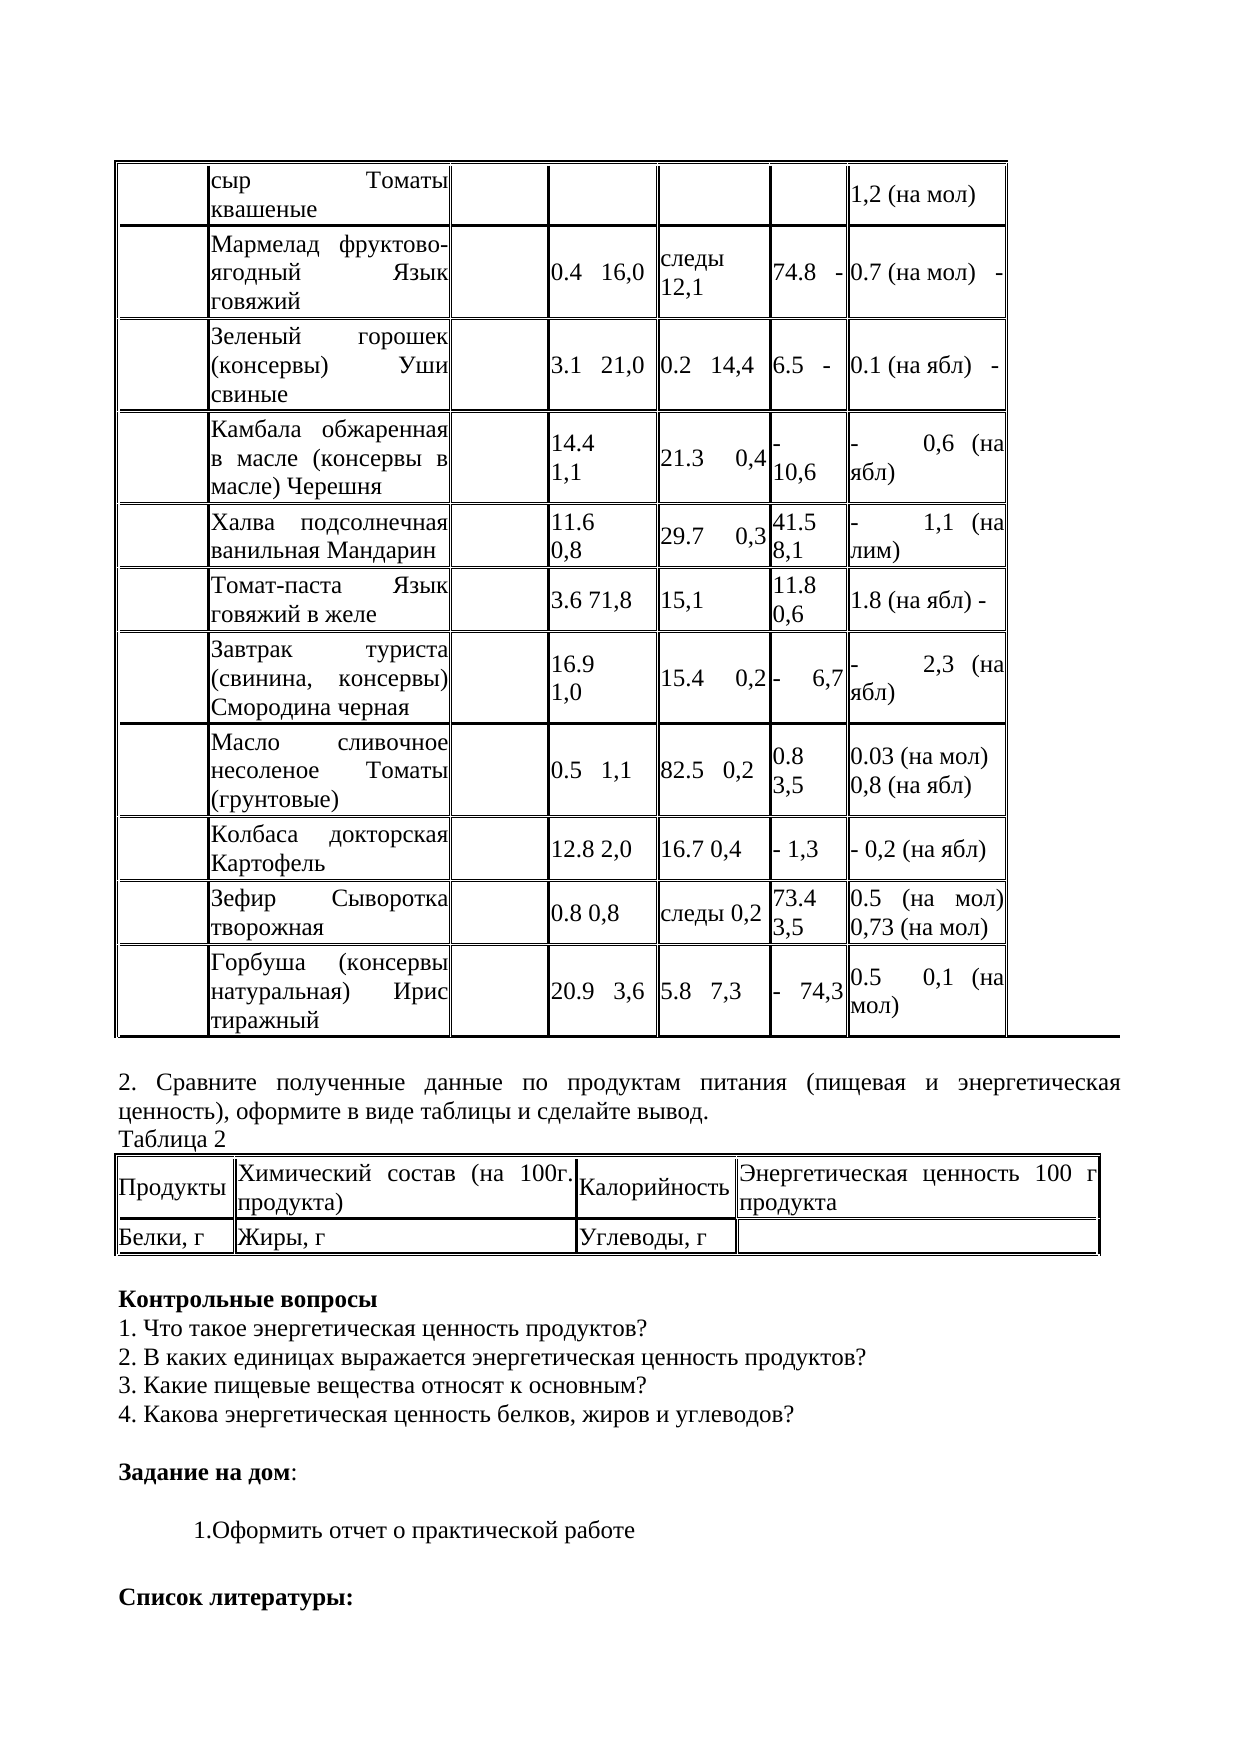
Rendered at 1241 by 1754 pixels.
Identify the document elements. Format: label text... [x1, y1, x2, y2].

table_cell 0.5 0,1 (на мол) [850, 946, 1005, 1035]
table_cell [118, 224, 207, 317]
table_cell 0.8 0,8 [550, 882, 656, 942]
table_cell - 0,2 (на ябл) [850, 818, 1005, 878]
text Контрольные вопросы [118, 1284, 1122, 1313]
table_cell [118, 943, 207, 1035]
table_cell - 0,6 (на ябл) [850, 413, 1005, 502]
table_cell Колбаса докторская Картофель [210, 818, 449, 878]
table_cell 5.8 7,3 [660, 946, 769, 1035]
table_cell следы 0,2 [660, 882, 769, 942]
table_cell 0.8 3,5 [772, 725, 846, 815]
table_cell 20.9 3,6 [550, 946, 656, 1035]
table_cell 30.5 0,1 [658, 162, 770, 224]
table_cell [452, 505, 547, 566]
table_cell [116, 566, 208, 629]
table_cell [118, 409, 207, 502]
table_cell 23.7 1,1 [548, 162, 658, 224]
table_cell [452, 818, 547, 878]
table_cell [116, 502, 208, 566]
table_header Продукты [118, 1155, 235, 1217]
table_cell [118, 879, 207, 942]
table_cell 11.8 0,6 [772, 569, 846, 629]
table_cell 29.7 0,3 [660, 505, 769, 566]
table_cell [452, 227, 547, 317]
table_cell 41.5 8,1 [772, 505, 846, 566]
table_cell [739, 1217, 1099, 1252]
table_cell 0.2 14,4 [660, 320, 769, 409]
table_cell 3.1 21,0 [550, 320, 656, 409]
table_cell Горбуша (консервы натуральная) Ирис тиражный [210, 946, 449, 1035]
table_cell 1.8 (на ябл) - [850, 569, 1005, 629]
list 1.Оформить отчет о практической работе [193, 1515, 1122, 1544]
table_cell [116, 815, 208, 878]
table_cell Камбала обжаренная в масле (консервы в масле) Черешня [210, 413, 449, 502]
text Список литературы: [118, 1582, 1122, 1611]
table_cell 16.9 1,0 [550, 633, 656, 722]
table_header Калорийность [576, 1157, 737, 1217]
table_cell [116, 317, 208, 409]
table_cell 21.3 0,4 [660, 413, 769, 502]
table_cell Томат-паста Язык говяжий в желе [210, 569, 449, 629]
table_cell 15,1 [660, 569, 769, 629]
table_cell Зеленый горошек (консервы) Уши свиные [210, 320, 449, 409]
table_cell 0.03 (на мол) 0,8 (на ябл) [850, 725, 1005, 815]
text 4. Какова энергетическая ценность белков, жиров и углеводов? [118, 1399, 1122, 1428]
text 2. В каких единицах выражается энергетическая ценность продуктов? [118, 1342, 1122, 1370]
text 3. Какие пищевые вещества относят к основным? [118, 1370, 1122, 1399]
table_cell - 2,3 (на ябл) [850, 633, 1005, 722]
table_cell следы 12,1 [660, 227, 769, 317]
table_cell [452, 725, 547, 815]
text Таблица 2 [118, 1124, 1122, 1153]
table_cell 6.5 - [772, 320, 846, 409]
text 2. Сравните полученные данные по продуктам питания (пищевая и энергетическая ценность), оформите в виде таблицы и сделайте вывод. [118, 1067, 1122, 1124]
table_cell 0.7 (на мол) - [850, 227, 1005, 317]
table_header Химический состав (на 100г. продукта) [235, 1157, 576, 1217]
table_cell Зефир Сыворотка творожная [210, 882, 449, 942]
table_cell 14.4 1,1 [550, 413, 656, 502]
table_cell - 10,6 [772, 413, 846, 502]
table_cell - 74,3 [772, 946, 846, 1035]
table_cell - 1,3 [772, 818, 846, 878]
table_cell 74.8 - [772, 227, 846, 317]
table_cell - 1,1 (на лим) [850, 505, 1005, 566]
table_cell [118, 722, 207, 815]
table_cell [848, 164, 1006, 224]
table_cell 0.4 16,0 [550, 227, 656, 317]
table_cell Белки, г [118, 1217, 233, 1252]
table_cell 11.6 0,8 [550, 505, 656, 566]
table_cell [118, 164, 208, 224]
table_cell [452, 946, 547, 1035]
table_cell 82.5 0,2 [660, 725, 769, 815]
table_cell 73.4 3,5 [772, 882, 846, 942]
table_cell [452, 320, 547, 409]
table_cell Масло сливочное несоленое Томаты (грунтовые) [210, 725, 449, 815]
table_cell Халва подсолнечная ванильная Мандарин [210, 505, 449, 566]
text Задание на дом: [118, 1457, 1122, 1486]
table_cell Жиры, г [237, 1220, 575, 1252]
table_cell [452, 633, 547, 722]
table_cell 0.1 (на ябл) - [850, 320, 1005, 409]
table_cell - 1,6 [770, 162, 848, 224]
table_cell 16.7 0,4 [660, 818, 769, 878]
table_cell Завтрак туриста (свинина, консервы) Смородина черная [210, 633, 449, 722]
table_cell 0.5 1,1 [550, 725, 656, 815]
table_cell Мармелад фруктово-ягодный Язык говяжий [210, 227, 449, 317]
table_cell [208, 164, 451, 224]
table_cell [118, 630, 207, 722]
table_cell Углеводы, г [578, 1220, 735, 1252]
table_cell 3.6 71,8 [550, 569, 656, 629]
table_cell [452, 569, 547, 629]
table_cell [451, 164, 548, 224]
table_cell 0.5 (на мол) 0,73 (на мол) [850, 882, 1005, 942]
table_cell [452, 413, 547, 502]
table_cell - 6,7 [772, 633, 846, 722]
table_cell 12.8 2,0 [550, 818, 656, 878]
text 1. Что такое энергетическая ценность продуктов? [118, 1313, 1122, 1342]
table_cell [452, 882, 547, 942]
table_header Энергетическая ценность 100 г продукта [737, 1157, 1098, 1217]
table_cell 15.4 0,2 [660, 633, 769, 722]
